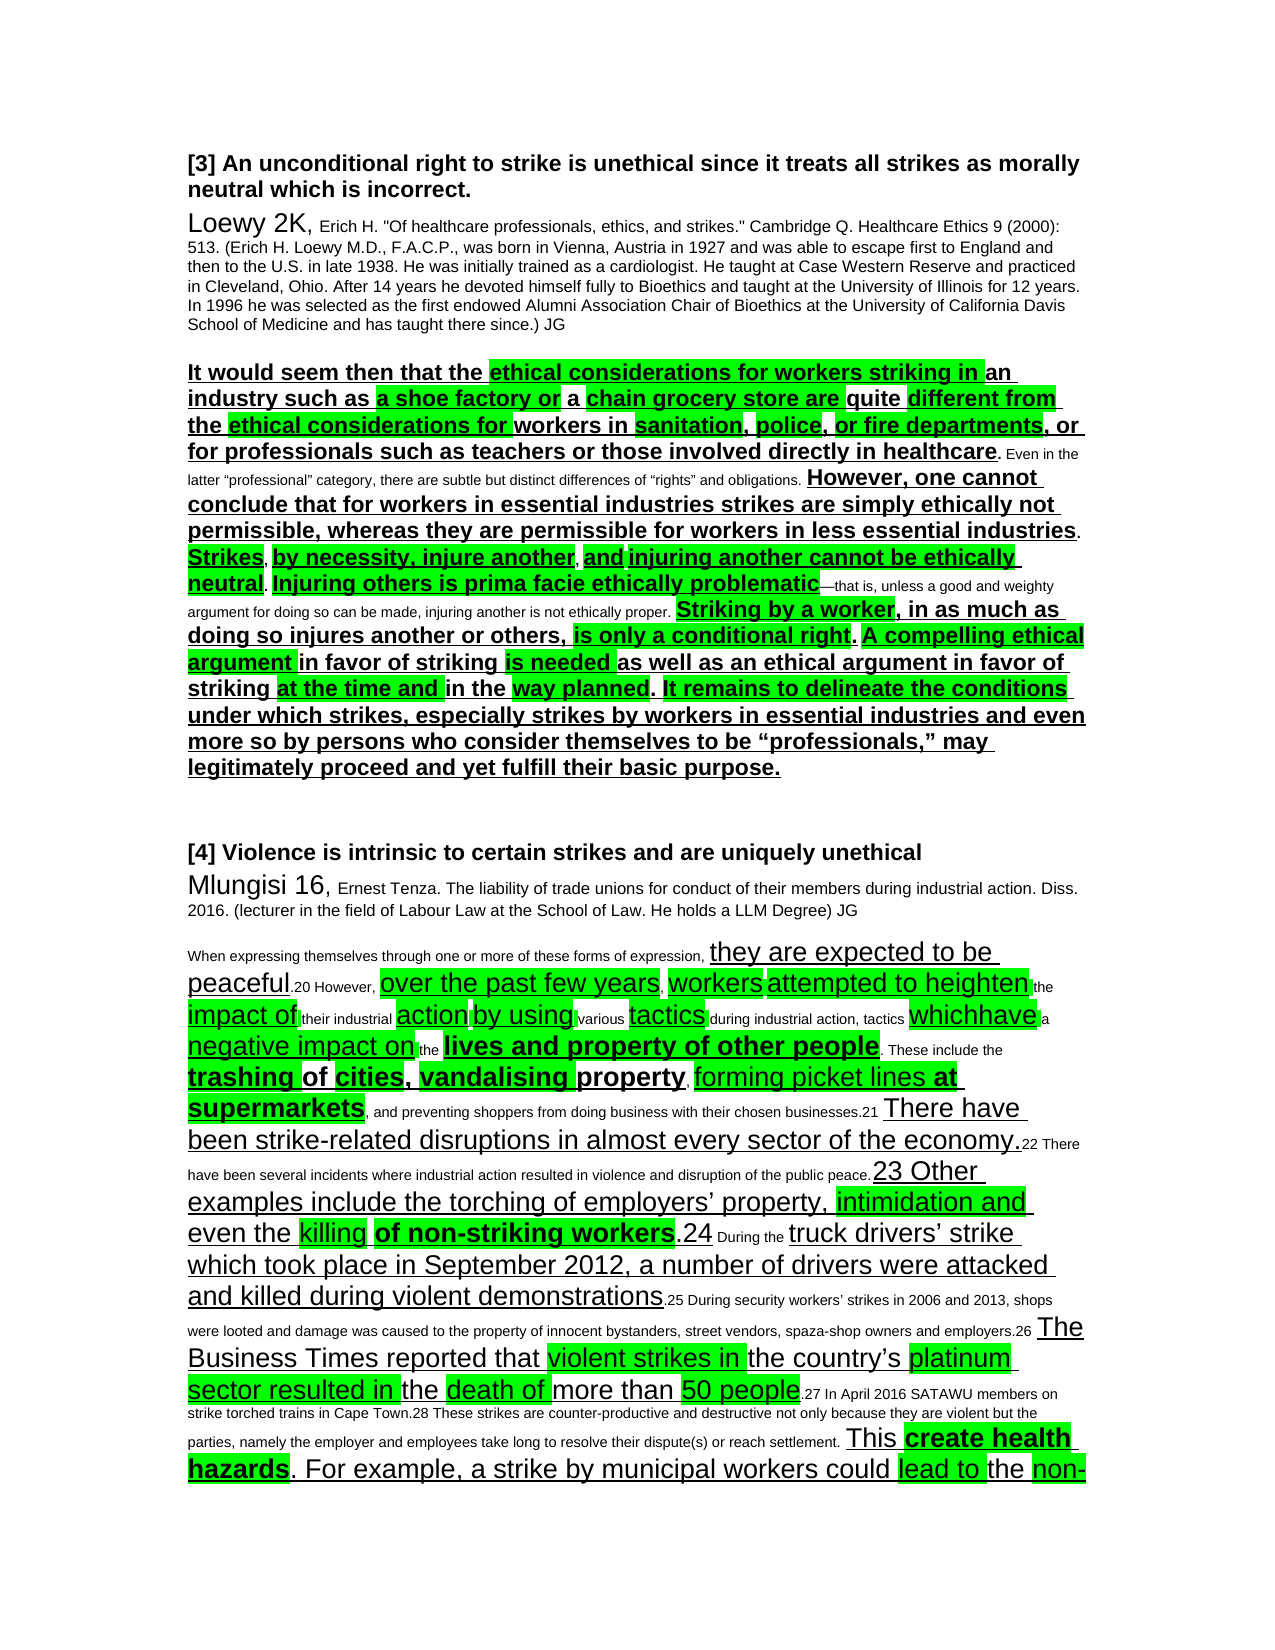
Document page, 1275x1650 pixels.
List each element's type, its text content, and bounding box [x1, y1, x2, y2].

text Loewy 2K, Erich H. "Of healthcare professionals, ethics, and strikes." Cambridge Q. Healthcare Ethics 9 (2000): 513. (Erich H. Loewy M.D., F.A.C.P., was born in Vienna, Austria in 1927 and was able to escape first to England and then to the U.S. in late 1938. He was initially trained as a cardiologist. He taught at Case Western Reserve and practiced in Cleveland, Ohio. After 14 years he devoted himself fully to Bioethics and taught at the University of Illinois for 12 years. In 1996 he was selected as the first endowed Alumni Association Chair of Bioethics at the University of California Davis School of Medicine and has taught there since.) JG [187, 207, 1087, 334]
text [3] An unconditional right to strike is unethical since it treats all strikes as morally neutral which is incorrect. [187, 150, 1087, 203]
text [4] Violence is intrinsic to certain strikes and are uniquely unethical [187, 838, 1087, 865]
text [187, 936, 1087, 1484]
text It would seem then that the ethical considerations for workers striking in an industry such as a shoe factory or a chain grocery store are quite different from the ethical considerations for workers in sanitation, police, or fire departments, or for professionals such as teachers or those involved directly in healthcare. Even in the latter “professional” category, there are subtle but distinct differences of “rights” and obligations. However, one cannot conclude that for workers in essential industries strikes are simply ethically not permissible, whereas they are permissible for workers in less essential industries. Strikes, by necessity, injure another, and injuring another cannot be ethically neutral. Injuring others is prima facie ethically problematic—that is, unless a good and weighty argument for doing so can be made, injuring another is not ethically proper. Striking by a worker, in as much as doing so injures another or others, is only a conditional right. A compelling ethical argument in favor of striking is needed as well as an ethical argument in favor of striking at the time and in the way planned. It remains to delineate the conditions under which strikes, especially strikes by workers in essential industries and even more so by persons who consider themselves to be “professionals,” may legitimately proceed and yet fulfill their basic purpose. [187, 359, 1087, 781]
text Mlungisi 16, Ernest Tenza. The liability of trade unions for conduct of their members during industrial action. Diss. 2016. (lecturer in the field of Labour Law at the School of Law. He holds a LLM Degree) JG [187, 869, 1087, 919]
